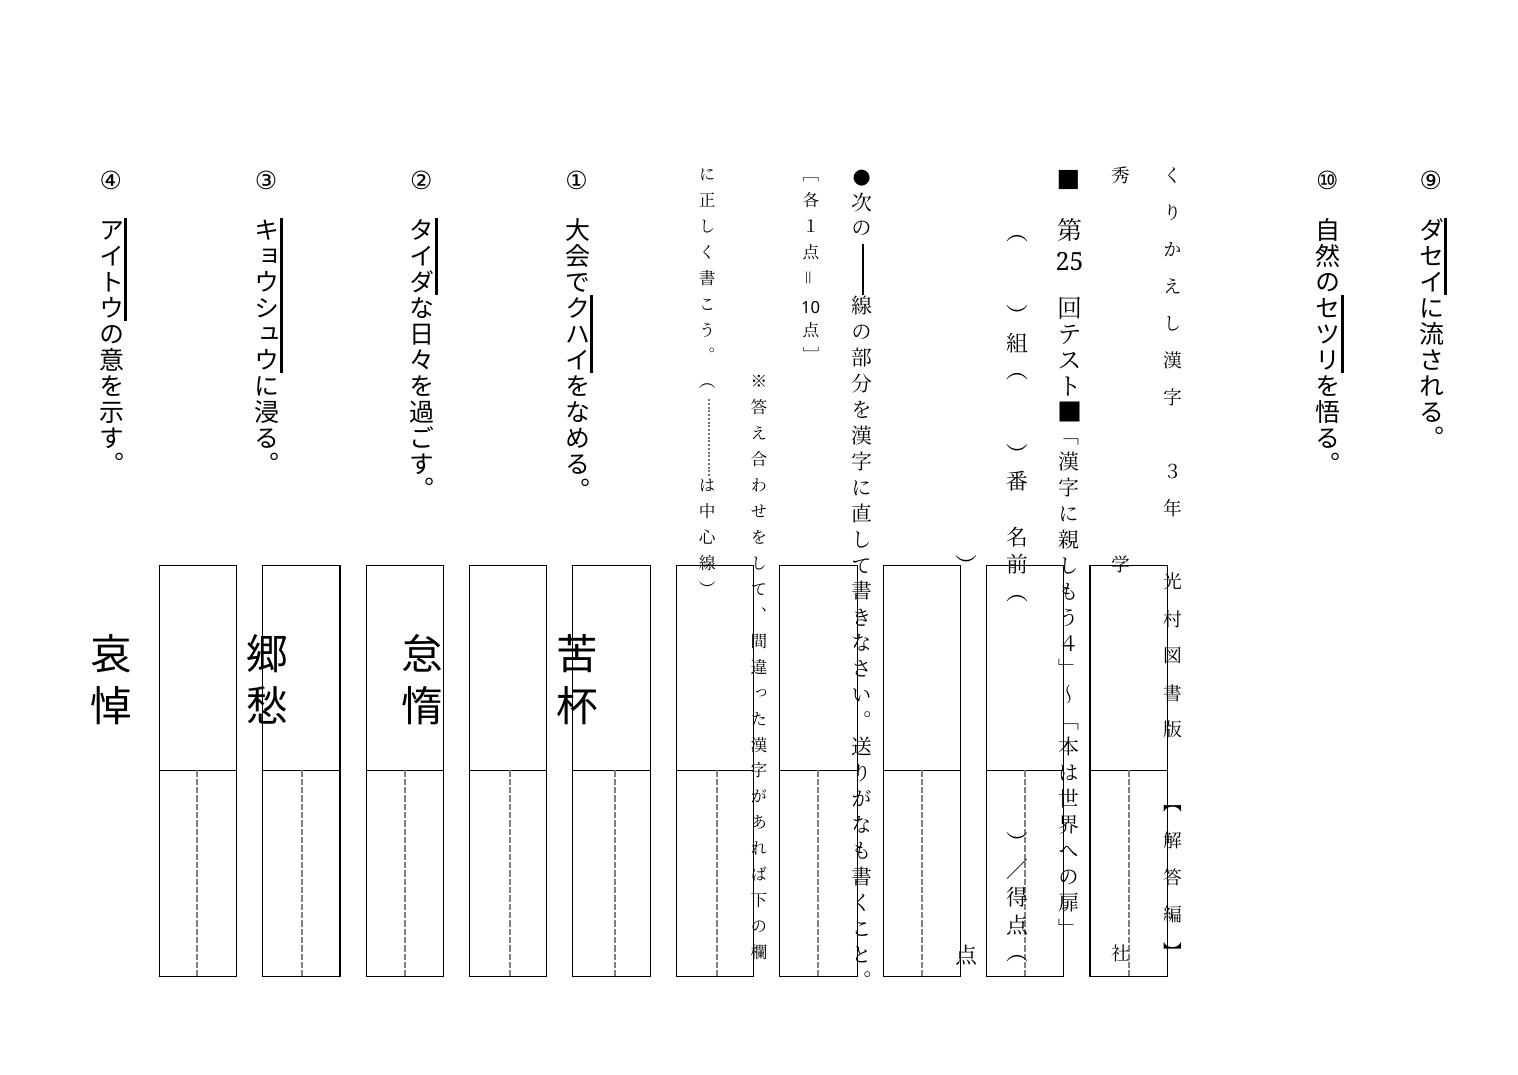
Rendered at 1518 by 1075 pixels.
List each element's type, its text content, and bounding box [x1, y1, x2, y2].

text ■第25回テスト■「漢字に親しもう４」～「本は世界への扉」 [1043, 166, 1095, 969]
text ①大会でクハイをなめる。 苦杯 [526, 166, 629, 969]
text ※答え合わせをして、間違った漢字があれば下の欄に正しく書こう。（ は中心線） [681, 166, 785, 969]
text ⑩自然のセツリを悟る。 [1302, 166, 1354, 969]
text ④アイトウの意を示す。 哀悼 [60, 166, 163, 969]
text ●次の 線の部分を漢字に直して書きなさい。送りがなも書くこと。［各１点＝10点］ [785, 166, 888, 969]
text ③キョウシュウに浸る。 郷愁 [215, 166, 319, 969]
text （ ）組（ ）番 名前（ ）／得点（ ）点 [940, 166, 1043, 969]
text ⑨ダセイに流される。 [1406, 166, 1458, 969]
text くりかえし漢字 ３年 光村図書版 【解答編】 秀学社 [1095, 166, 1199, 969]
text ②タイダな日々を過ごす。 怠惰 [371, 166, 474, 969]
